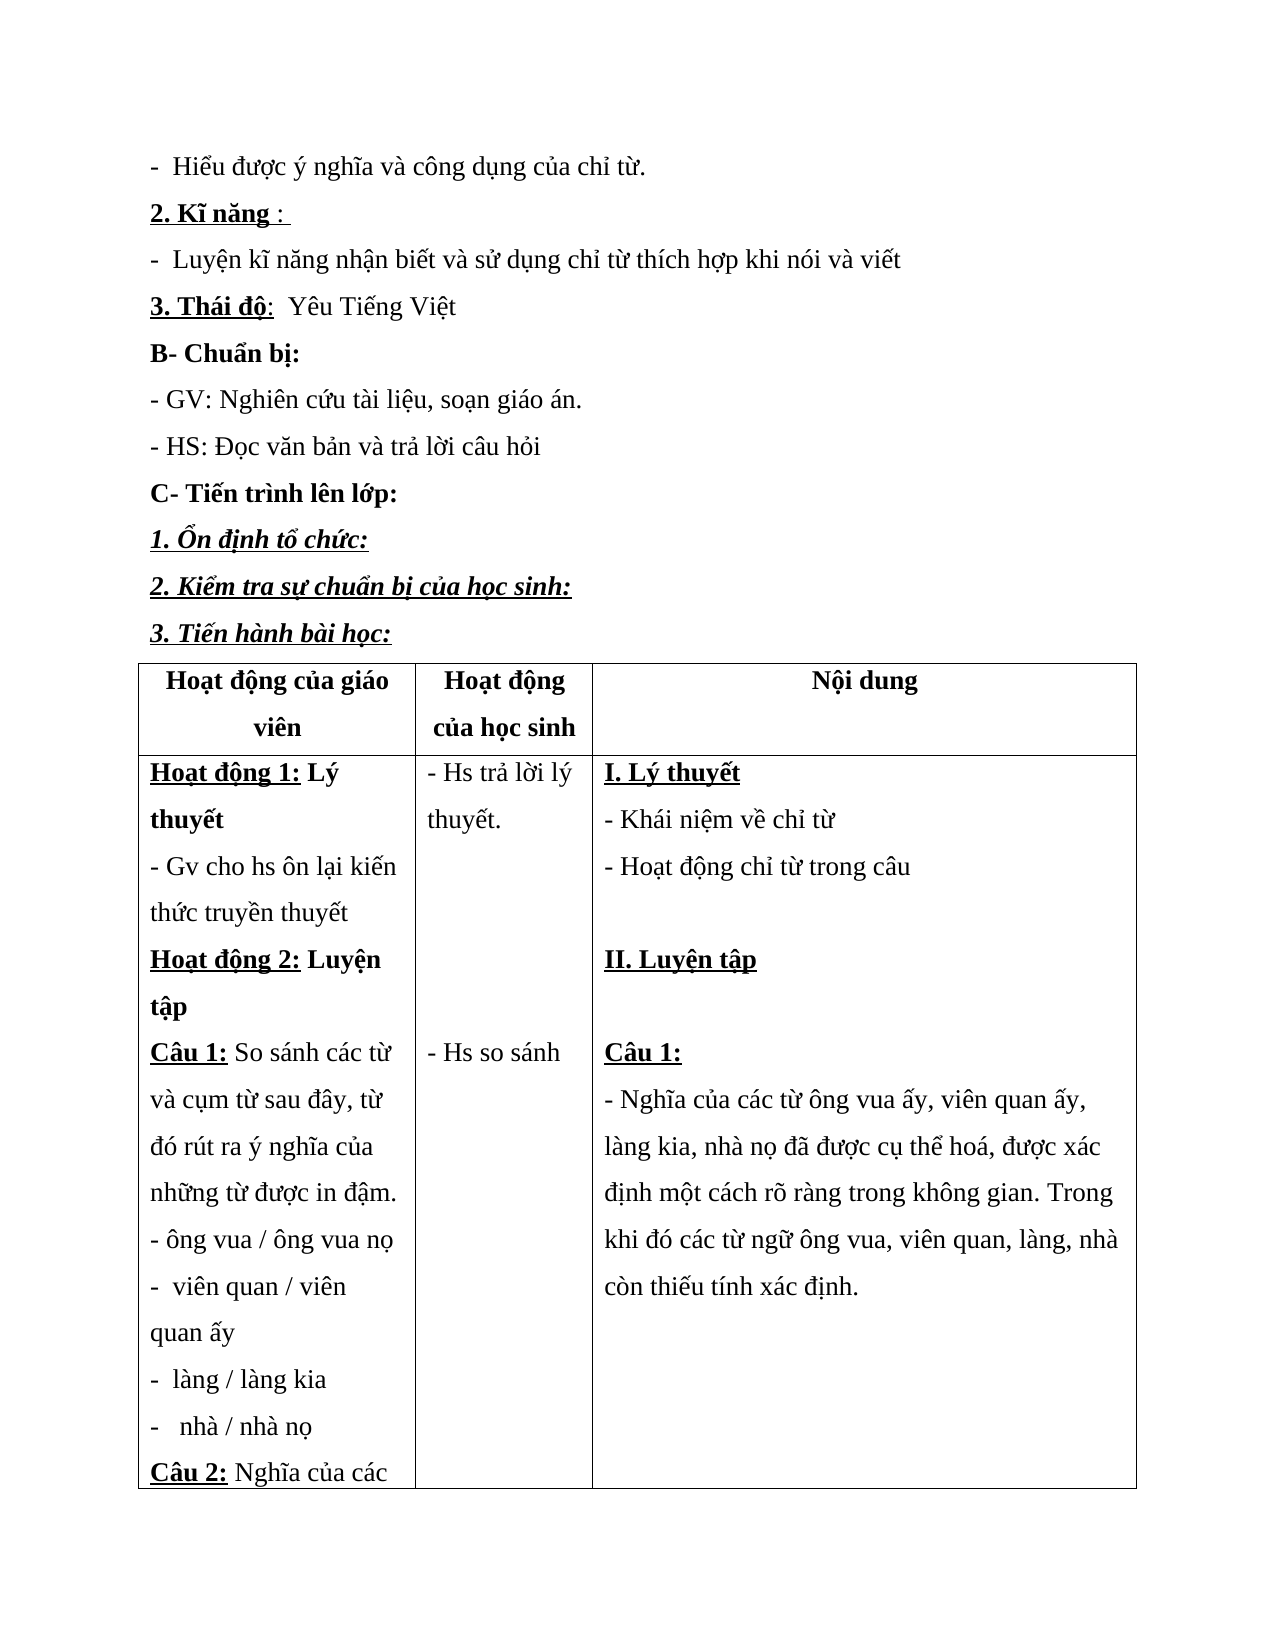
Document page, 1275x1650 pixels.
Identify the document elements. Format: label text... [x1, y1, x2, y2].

text - Luyện kĩ năng nhận biết và sử dụng chỉ từ thích hợp khi nói và viết [150, 243, 1125, 274]
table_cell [593, 756, 1136, 1487]
text C- Tiến trình lên lớp: [150, 477, 1125, 508]
text 1. Ổn định tổ chức: [150, 523, 1125, 554]
text B- Chuẩn bị: [150, 337, 1125, 368]
text 3. Tiến hành bài học: [150, 617, 1125, 648]
text - GV: Nghiên cứu tài liệu, soạn giáo án. [150, 383, 1125, 414]
text 3. Thái độ: Yêu Tiếng Việt [150, 290, 1125, 321]
table_header Hoạt động của học sinh [416, 664, 592, 755]
text 2. Kiểm tra sự chuẩn bị của học sinh: [150, 570, 1125, 601]
text - Hiểu được ý nghĩa và công dụng của chỉ từ. [150, 150, 1125, 181]
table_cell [416, 756, 592, 1487]
table_header Nội dung [593, 664, 1136, 755]
text - HS: Đọc văn bản và trả lời câu hỏi [150, 430, 1125, 461]
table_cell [139, 756, 415, 1487]
table_header Hoạt động của giáo viên [139, 664, 415, 755]
text 2. Kĩ năng : [150, 197, 1125, 228]
